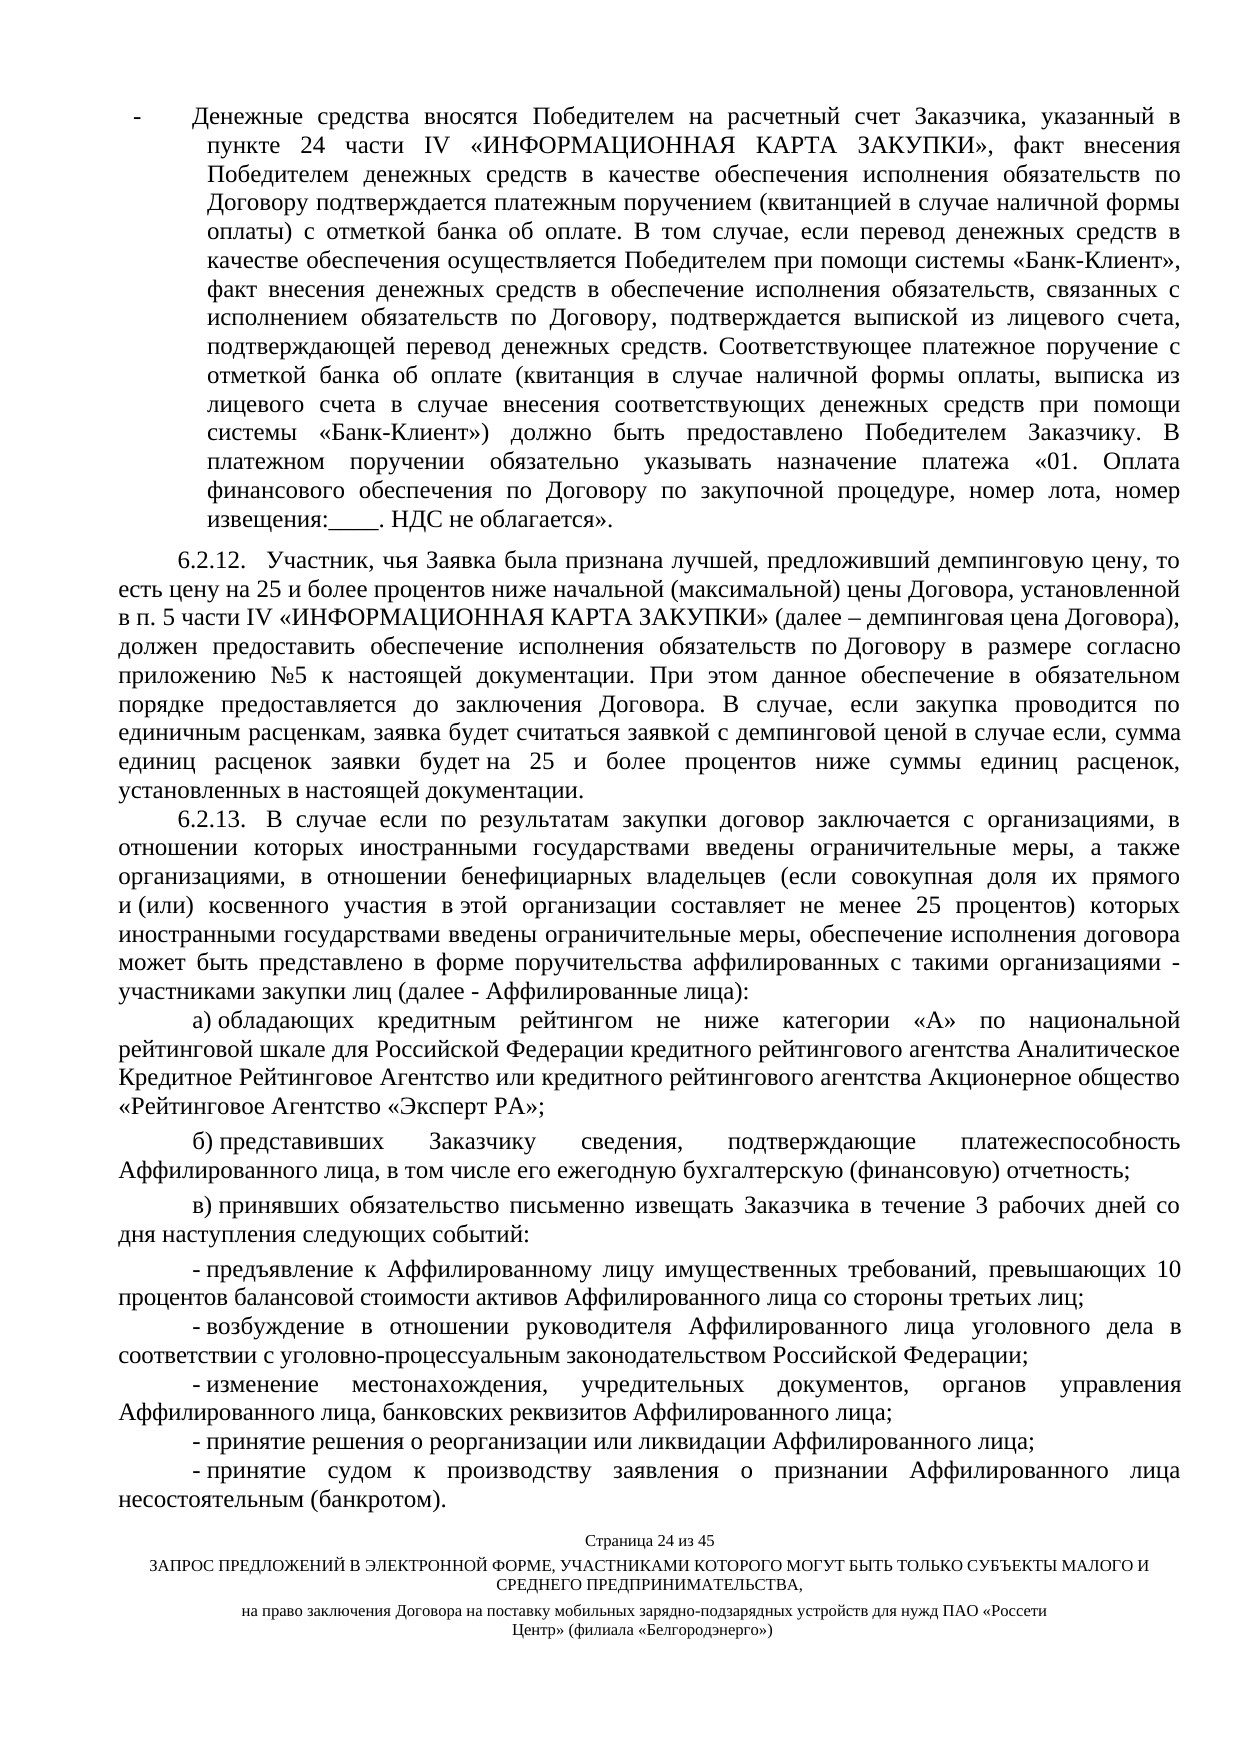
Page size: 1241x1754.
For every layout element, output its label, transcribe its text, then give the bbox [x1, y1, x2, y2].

list принятие решения о реорганизации или ликвидации Аффилированного лица; [118, 1426, 1181, 1455]
text - принятие судом к производству заявления о признании Аффилированного лица несостоятельным (банкротом). [118, 1455, 1181, 1512]
list предъявление к Аффилированному лицу имущественных требований, превышающих 10 процентов балансовой стоимости активов Аффилированного лица со стороны третьих лиц; [118, 1254, 1181, 1311]
text а) обладающих кредитным рейтингом не ниже категории «А» по национальной рейтинговой шкале для Российской Федерации кредитного рейтингового агентства Аналитическое Кредитное Рейтинговое Агентство или кредитного рейтингового агентства Акционерное общество «Рейтинговое Агентство «Эксперт РА»; [118, 1005, 1181, 1120]
list Денежные средства вносятся Победителем на расчетный счет Заказчика, указанный в пункте 24 части IV «ИНФОРМАЦИОННАЯ КАРТА ЗАКУПКИ», факт внесения Победителем денежных средств в качестве обеспечения исполнения обязательств по Договору подтверждается платежным поручением (квитанцией в случае наличной формы оплаты) с отметкой банка об оплате. В том случае, если перевод денежных средств в качестве обеспечения осуществляется Победителем при помощи системы «Банк-Клиент», факт внесения денежных средств в обеспечение исполнения обязательств, связанных с исполнением обязательств по Договору, подтверждается выпиской из лицевого счета, подтверждающей перевод денежных средств. Соответствующее платежное поручение с отметкой банка об оплате (квитанция в случае наличной формы оплаты, выписка из лицевого счета в случае внесения соответствующих денежных средств при помощи системы «Банк-Клиент») должно быть предоставлено Победителем Заказчику. В платежном поручении обязательно указывать назначение платежа «01. Оплата финансового обеспечения по Договору по закупочной процедуре, номер лота, номер извещения:____. НДС не облагается». [133, 101, 1181, 532]
subtitle Участник, чья Заявка была признана лучшей, предложивший демпинговую цену, то есть цену на 25 и более процентов ниже начальной (максимальной) цены Договора, установленной в п. 5 части IV «ИНФОРМАЦИОННАЯ КАРТА ЗАКУПКИ» (далее – демпинговая цена Договора), должен предоставить обеспечение исполнения обязательств по Договору в размере согласно приложению №5 к настоящей документации. При этом данное обеспечение в обязательном порядке предоставляется до заключения Договора. В случае, если закупка проводится по единичным расценкам, заявка будет считаться заявкой с демпинговой ценой в случае если, сумма единиц расценок заявки будет на 25 и более процентов ниже суммы единиц расценок, установленных в настоящей документации. [118, 545, 1181, 804]
list возбуждение в отношении руководителя Аффилированного лица уголовного дела в соответствии с уголовно-процессуальным законодательством Российской Федерации; [118, 1311, 1181, 1369]
list изменение местонахождения, учредительных документов, органов управления Аффилированного лица, банковских реквизитов Аффилированного лица; [118, 1369, 1181, 1426]
text б) представивших Заказчику сведения, подтверждающие платежеспособность Аффилированного лица, в том числе его ежегодную бухгалтерскую (финансовую) отчетность; [118, 1126, 1181, 1184]
text в) принявших обязательство письменно извещать Заказчика в течение 3 рабочих дней со дня наступления следующих событий: [118, 1190, 1181, 1247]
subtitle В случае если по результатам закупки договор заключается с организациями, в отношении которых иностранными государствами введены ограничительные меры, а также организациями, в отношении бенефициарных владельцев (если совокупная доля их прямого и (или) косвенного участия в этой организации составляет не менее 25 процентов) которых иностранными государствами введены ограничительные меры, обеспечение исполнения договора может быть представлено в форме поручительства аффилированных с такими организациями - участниками закупки лиц (далее - Аффилированные лица): [118, 804, 1181, 1005]
